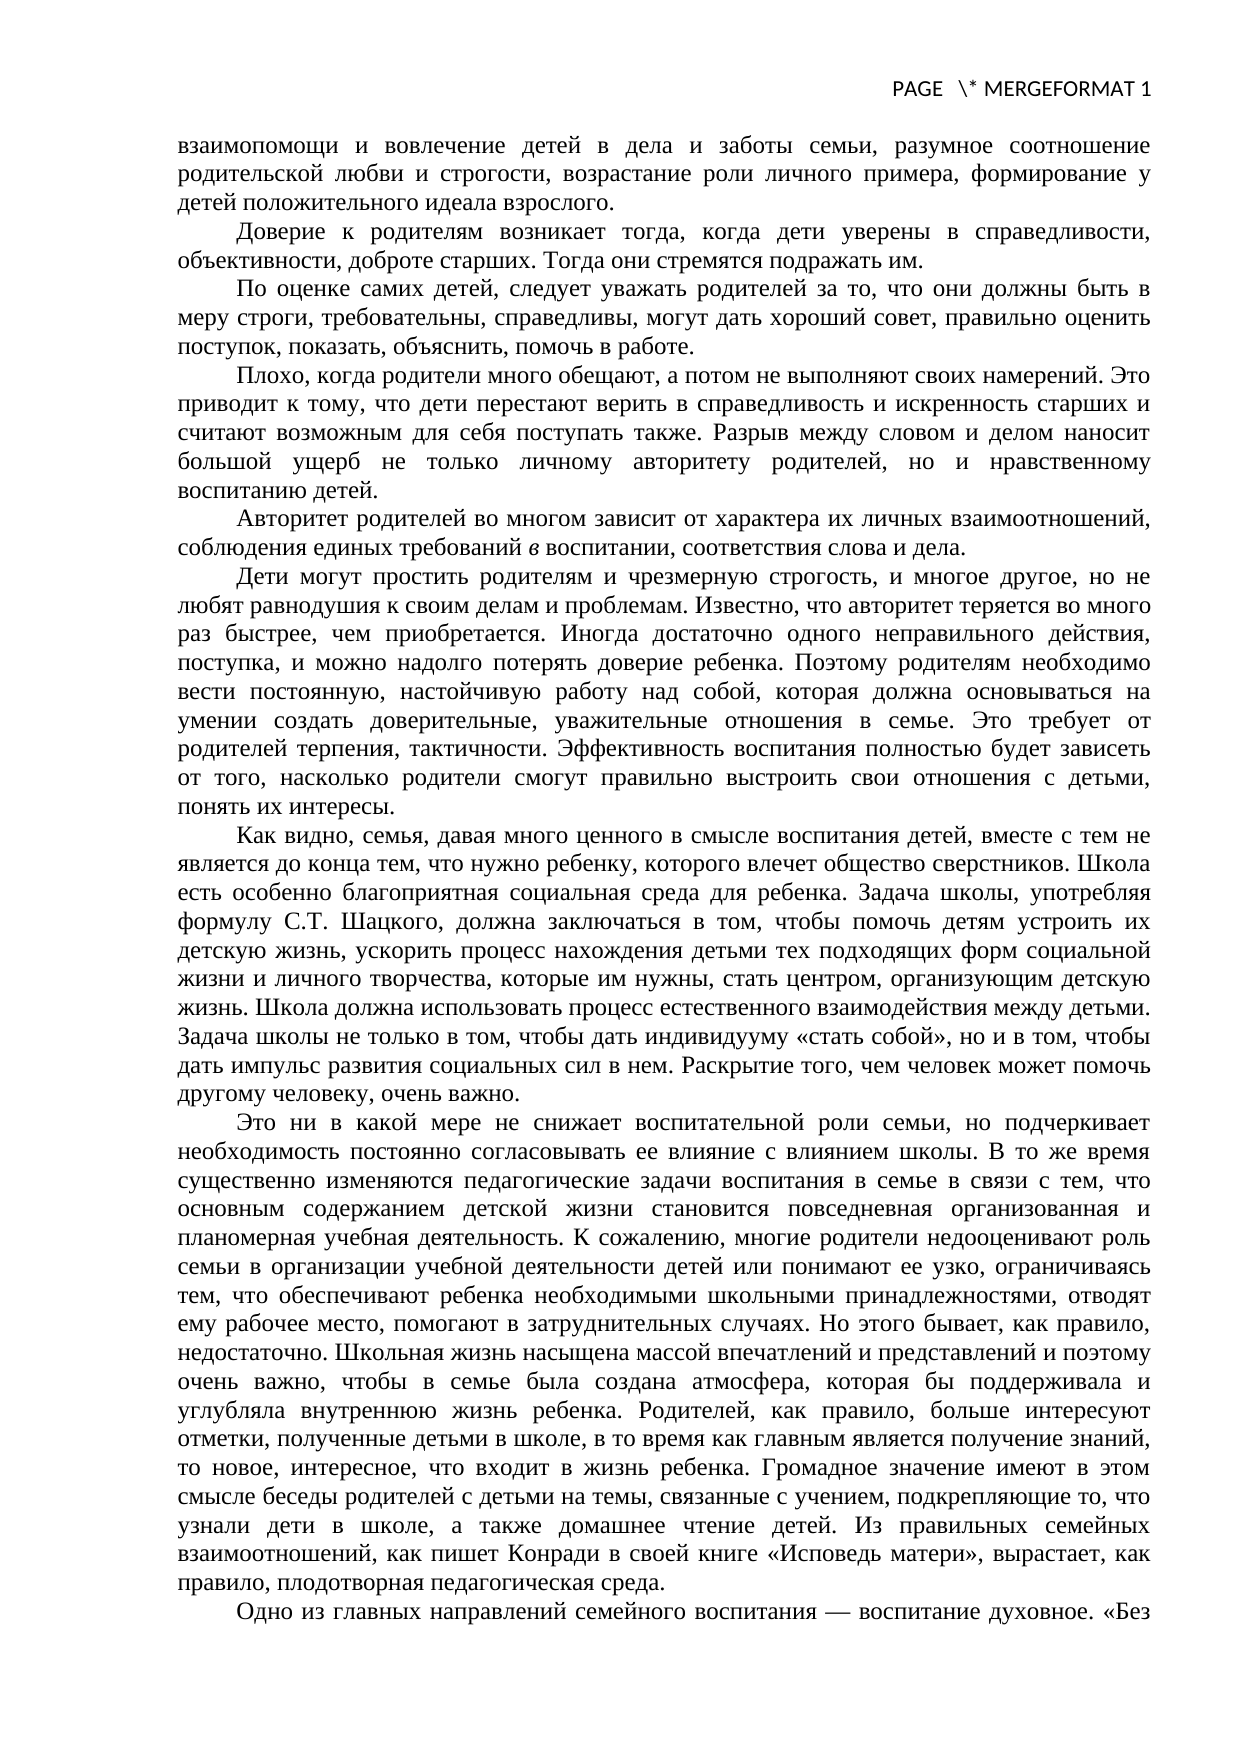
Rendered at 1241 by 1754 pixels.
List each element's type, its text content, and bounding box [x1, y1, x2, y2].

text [177, 130, 1152, 216]
text Плохо, когда родители много обещают, а потом не выполняют своих намерений. Это приводит к тому, что дети перестают верить в справедливость и искренность старших и считают возможным для себя поступать также. Разрыв между словом и делом наносит большой ущерб не только личному авторитету родителей, но и нравственному воспитанию детей. [177, 360, 1152, 503]
text Как видно, семья, давая много ценного в смысле воспитания детей, вместе с тем не является до конца тем, что нужно ребенку, которого влечет общество сверстников. Школа есть особенно благоприятная социальная среда для ребенка. Задача школы, употребляя формулу С.Т. Шацкого, должна заключаться в том, чтобы помочь детям устроить их детскую жизнь, ускорить процесс нахождения детьми тех подходящих форм социальной жизни и личного творчества, которые им нужны, стать центром, организующим детскую жизнь. Школа должна использовать процесс естественного взаимодействия между детьми. Задача школы не только в том, чтобы дать индивидууму «стать собой», но и в том, чтобы дать импульс развития социальных сил в нем. Раскрытие того, чем человек может помочь другому человеку, очень важно. [177, 820, 1152, 1107]
text По оценке самих детей, следует уважать родителей за то, что они должны быть в меру строги, требовательны, справедливы, могут дать хороший совет, правильно оценить поступок, показать, объяснить, помочь в работе. [177, 273, 1152, 360]
text Доверие к родителям возникает тогда, когда дети уверены в справедливости, объективности, доброте старших. Тогда они стремятся подражать им. [177, 216, 1152, 273]
text Это ни в какой мере не снижает воспитательной роли семьи, но подчеркивает необходимость постоянно согласовывать ее влияние с влиянием школы. В то же время существенно изменяются педагогические задачи воспитания в семье в связи с тем, что основным содержанием детской жизни становится повседневная организованная и планомерная учебная деятельность. К сожалению, многие родители недооценивают роль семьи в организации учебной деятельности детей или понимают ее узко, ограничиваясь тем, что обеспечивают ребенка необходимыми школьными принадлежностями, отводят ему рабочее место, помогают в затруднительных случаях. Но этого бывает, как правило, недостаточно. Школьная жизнь насыщена массой впечатлений и представлений и поэтому очень важно, чтобы в семье была создана атмосфера, которая бы поддерживала и углубляла внутреннюю жизнь ребенка. Родителей, как правило, больше интересуют отметки, полученные детьми в школе, в то время как главным является получение знаний, то новое, интересное, что входит в жизнь ребенка. Громадное значение имеют в этом смысле беседы родителей с детьми на темы, связанные с учением, подкрепляющие то, что узнали дети в школе, а также домашнее чтение детей. Из правильных семейных взаимоотношений, как пишет Конради в своей книге «Исповедь матери», вырастает, как правило, плодотворная педагогическая среда. [177, 1107, 1152, 1596]
text Авторитет родителей во многом зависит от характера их личных взаимоотношений, соблюдения единых требований в воспитании, соответствия слова и дела. [177, 503, 1152, 561]
text Дети могут простить родителям и чрезмерную строгость, и многое другое, но не любят равнодушия к своим делам и проблемам. Известно, что авторитет теряется во много раз быстрее, чем приобретается. Иногда достаточно одного неправильного действия, поступка, и можно надолго потерять доверие ребенка. Поэтому родителям необходимо вести постоянную, настойчивую работу над собой, которая должна основываться на умении создать доверительные, уважительные отношения в семье. Это требует от родителей терпения, тактичности. Эффективность воспитания полностью будет зависеть от того, насколько родители смогут правильно выстроить свои отношения с детьми, понять их интересы. [177, 561, 1152, 820]
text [177, 1596, 1152, 1625]
